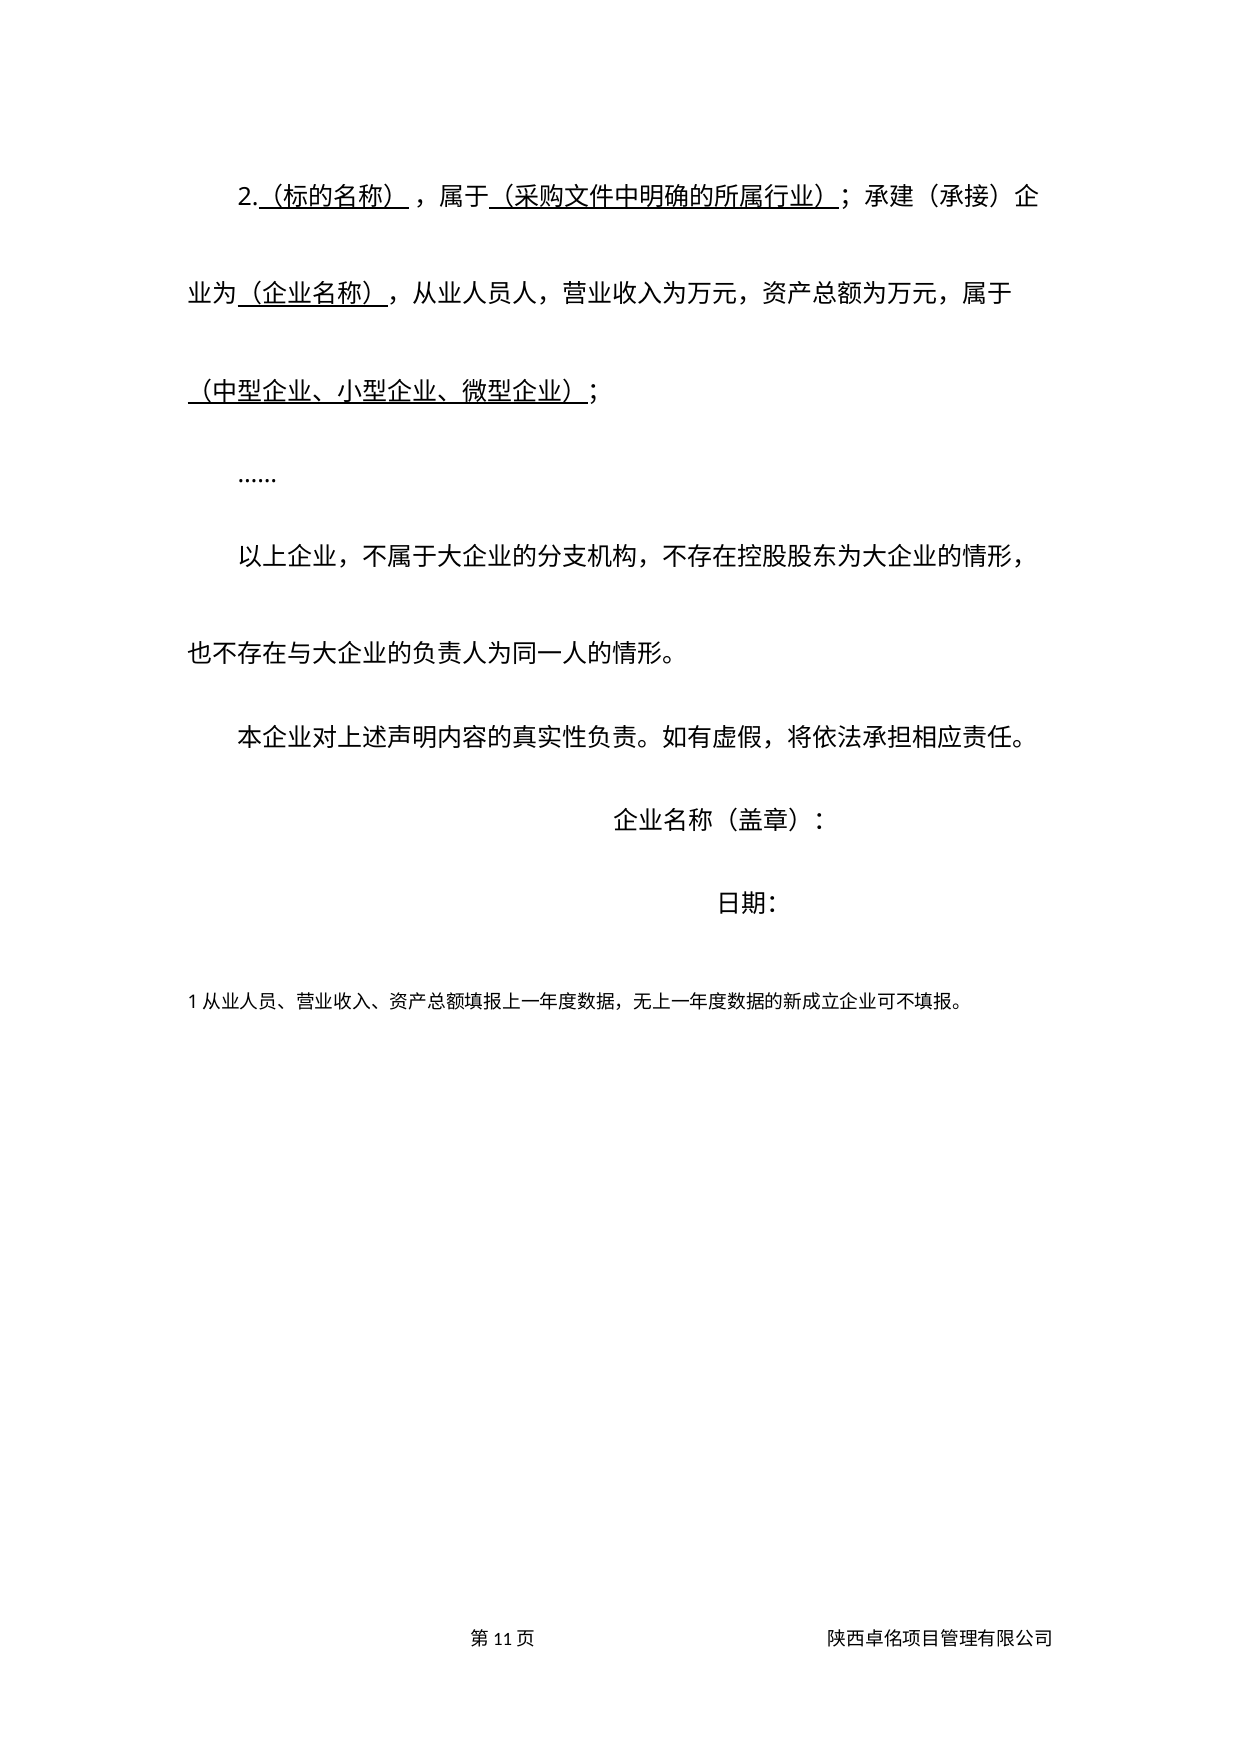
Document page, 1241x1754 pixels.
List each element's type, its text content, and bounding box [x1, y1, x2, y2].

text …… [187, 440, 1053, 505]
text 企业名称（盖章）： [187, 786, 1053, 851]
text 本企业对上述声明内容的真实性负责。如有虚假，将依法承担相应责任。 [187, 703, 1053, 768]
text 以上企业，不属于大企业的分支机构，不存在控股股东为大企业的情形，也不存在与大企业的负责人为同一人的情形。 [187, 522, 1053, 684]
text 1从业人员、营业收入、资产总额填报上一年度数据，无上一年度数据的新成立企业可不填报。 [187, 984, 1053, 1017]
text 日期： [187, 869, 1053, 934]
text 2.（标的名称） ，属于（采购文件中明确的所属行业）；承建（承接）企业为（企业名称），从业人员人，营业收入为万元，资产总额为万元，属于（中型企业、小型企业、微型企业）； [187, 162, 1053, 422]
